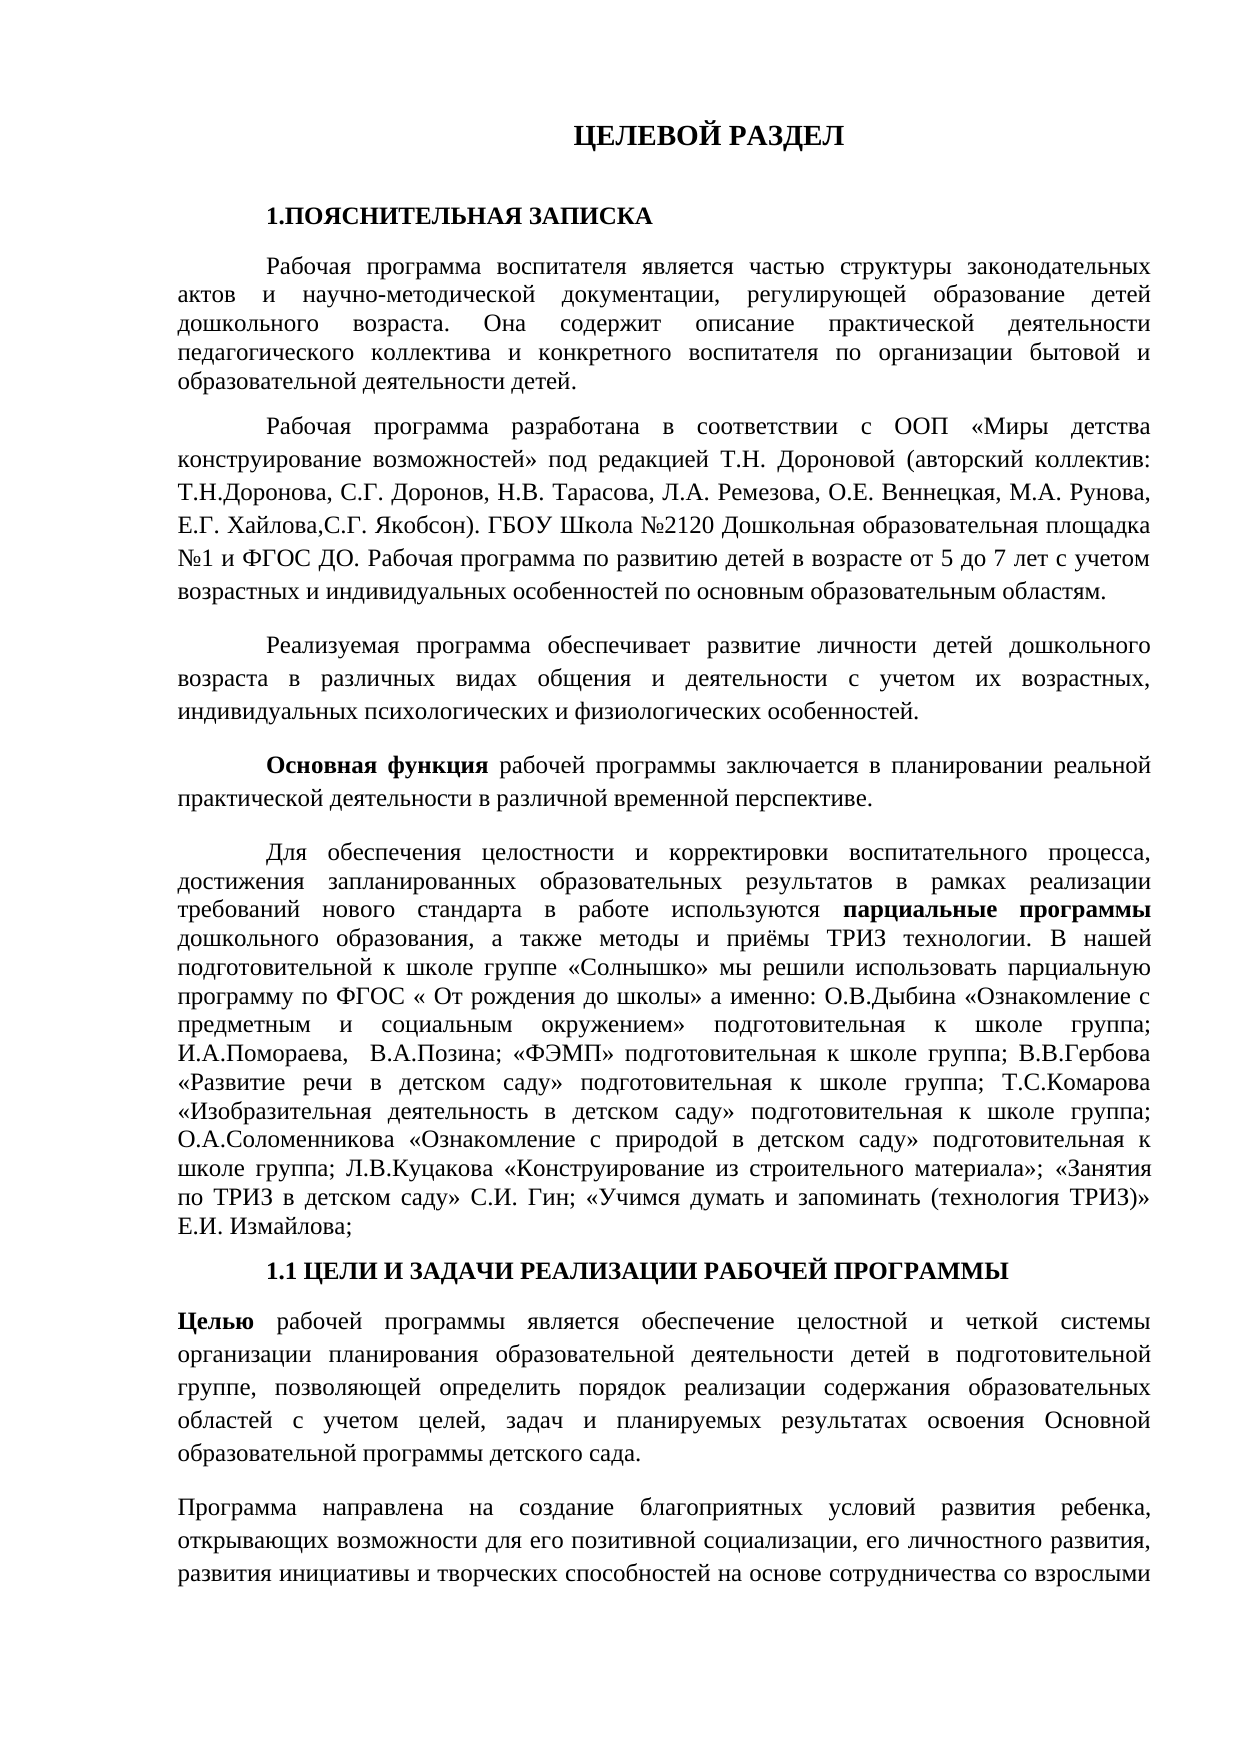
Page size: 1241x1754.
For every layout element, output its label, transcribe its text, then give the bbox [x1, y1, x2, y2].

text Основная функция рабочей программы заключается в планировании реальной практической деятельности в различной временной перспективе. [177, 750, 1152, 812]
text Для обеспечения целостности и корректировки воспитательного процесса, достижения запланированных образовательных результатов в рамках реализации требований нового стандарта в работе используются парциальные программы дошкольного образования, а также методы и приёмы ТРИЗ технологии. В нашей подготовительной к школе группе «Солнышко» мы решили использовать парциальную программу по ФГОС « От рождения до школы» а именно: О.В.Дыбина «Ознакомление с предметным и социальным окружением» подготовительная к школе группа; И.А.Помораева, В.А.Позина; «ФЭМП» подготовительная к школе группа; В.В.Гербова «Развитие речи в детском саду» подготовительная к школе группа; Т.С.Комарова «Изобразительная деятельность в детском саду» подготовительная к школе группа; О.А.Соломенникова «Ознакомление с природой в детском саду» подготовительная к школе группа; Л.В.Куцакова «Конструирование из строительного материала»; «Занятия по ТРИЗ в детском саду» С.И. Гин; «Учимся думать и запоминать (технология ТРИЗ)» Е.И. Измайлова; [177, 837, 1152, 1239]
text Рабочая программа разработана в соответствии с ООП «Миры детства конструирование возможностей» под редакцией Т.Н. Дороновой (авторский коллектив: Т.Н.Доронова, С.Г. Доронов, Н.В. Тарасова, Л.А. Ремезова, О.Е. Веннецкая, М.А. Рунова, Е.Г. Хайлова,С.Г. Якобсон). ГБОУ Школа №2120 Дошкольная образовательная площадка №1 и ФГОС ДО. Рабочая программа по развитию детей в возрасте от 5 до 7 лет с учетом возрастных и индивидуальных особенностей по основным образовательным областям. [177, 411, 1152, 605]
text Целью рабочей программы является обеспечение целостной и четкой системы организации планирования образовательной деятельности детей в подготовительной группе, позволяющей определить порядок реализации содержания образовательных областей с учетом целей, задач и планируемых результатах освоения Основной образовательной программы детского сада. [177, 1306, 1152, 1467]
text 1.1 ЦЕЛИ И ЗАДАЧИ РЕАЛИЗАЦИИ РАБОЧЕЙ ПРОГРАММЫ [177, 1256, 1152, 1285]
text Рабочая программа воспитателя является частью структуры законодательных актов и научно-методической документации, регулирующей образование детей дошкольного возраста. Она содержит описание практической деятельности педагогического коллектива и конкретного воспитателя по организации бытовой и образовательной деятельности детей. [177, 251, 1152, 394]
text 1.ПОЯСНИТЕЛЬНАЯ ЗАПИСКА [177, 201, 1152, 230]
text ЦЕЛЕВОЙ РАЗДЕЛ [177, 118, 1152, 152]
text Реализуемая программа обеспечивает развитие личности детей дошкольного возраста в различных видах общения и деятельности с учетом их возрастных, индивидуальных психологических и физиологических особенностей. [177, 630, 1152, 725]
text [177, 1492, 1152, 1586]
